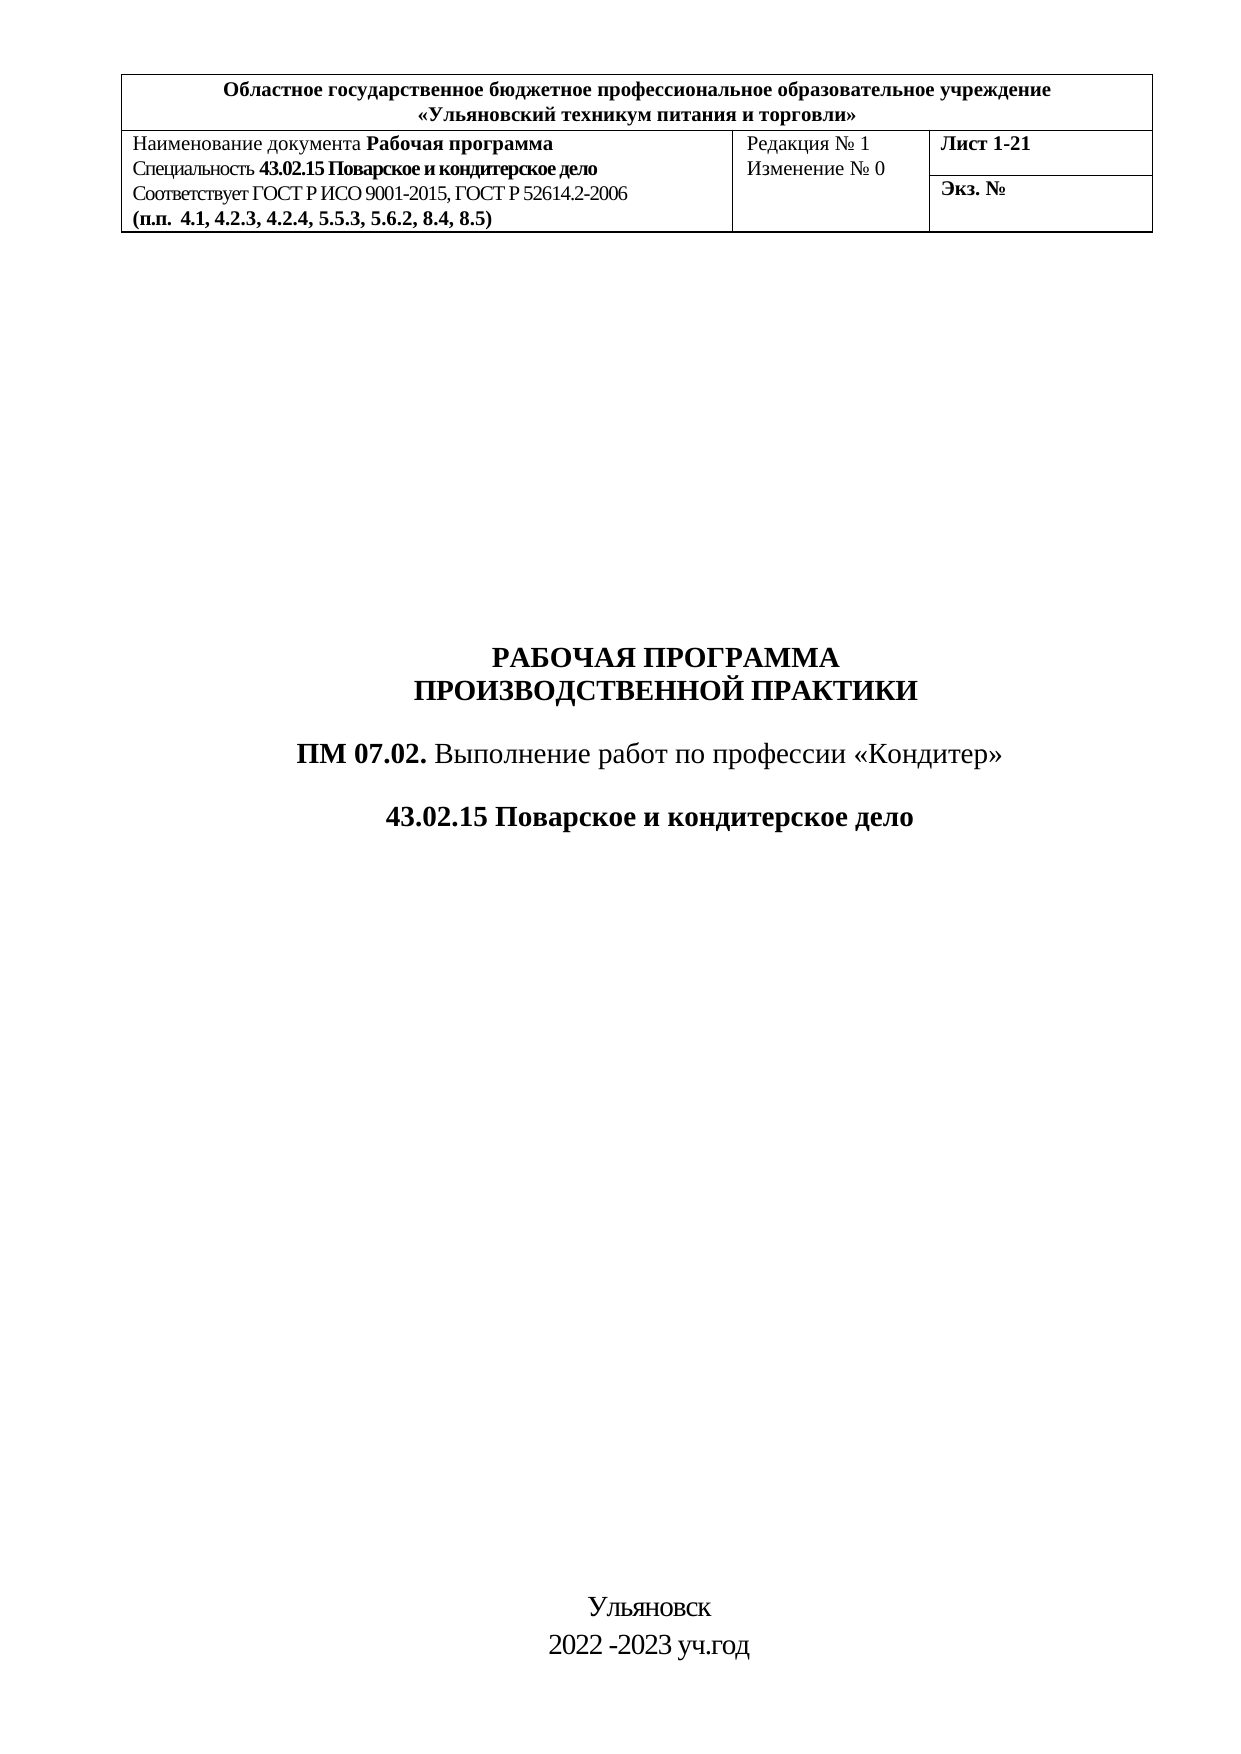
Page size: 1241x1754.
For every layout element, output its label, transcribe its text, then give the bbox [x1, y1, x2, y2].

table_cell Экз. № [930, 176, 1152, 231]
text 2022 -2023 уч.год [118, 1627, 1181, 1661]
text ПРОИЗВОДСТВЕННОЙ ПРАКТИКИ [118, 673, 1181, 707]
text ПМ 07.02. Выполнение работ по профессии «Кондитер» [118, 736, 1181, 769]
text Ульяновск [118, 1589, 1181, 1622]
table_cell Лист 1-21 [930, 131, 1152, 175]
table_cell Редакция № 1 Изменение № 0 [733, 131, 929, 231]
text РАБОЧАЯ ПРОГРАММА [118, 640, 1181, 673]
table_header Областное государственное бюджетное профессиональное образовательное учреждение «Ульяновский техникум питания и торговли» [122, 75, 1152, 129]
table_cell Наименование документа Рабочая программа Специальность 43.02.15 Поварское и кондитерское дело Соответствует ГОСТ Р ИСО 9001-2015, ГОСТ Р 52614.2-2006 (п.п. 4.1, 4.2.3, 4.2.4, 5.5.3, 5.6.2, 8.4, 8.5) [122, 131, 732, 231]
text 43.02.15 Поварское и кондитерское дело [118, 799, 1181, 832]
